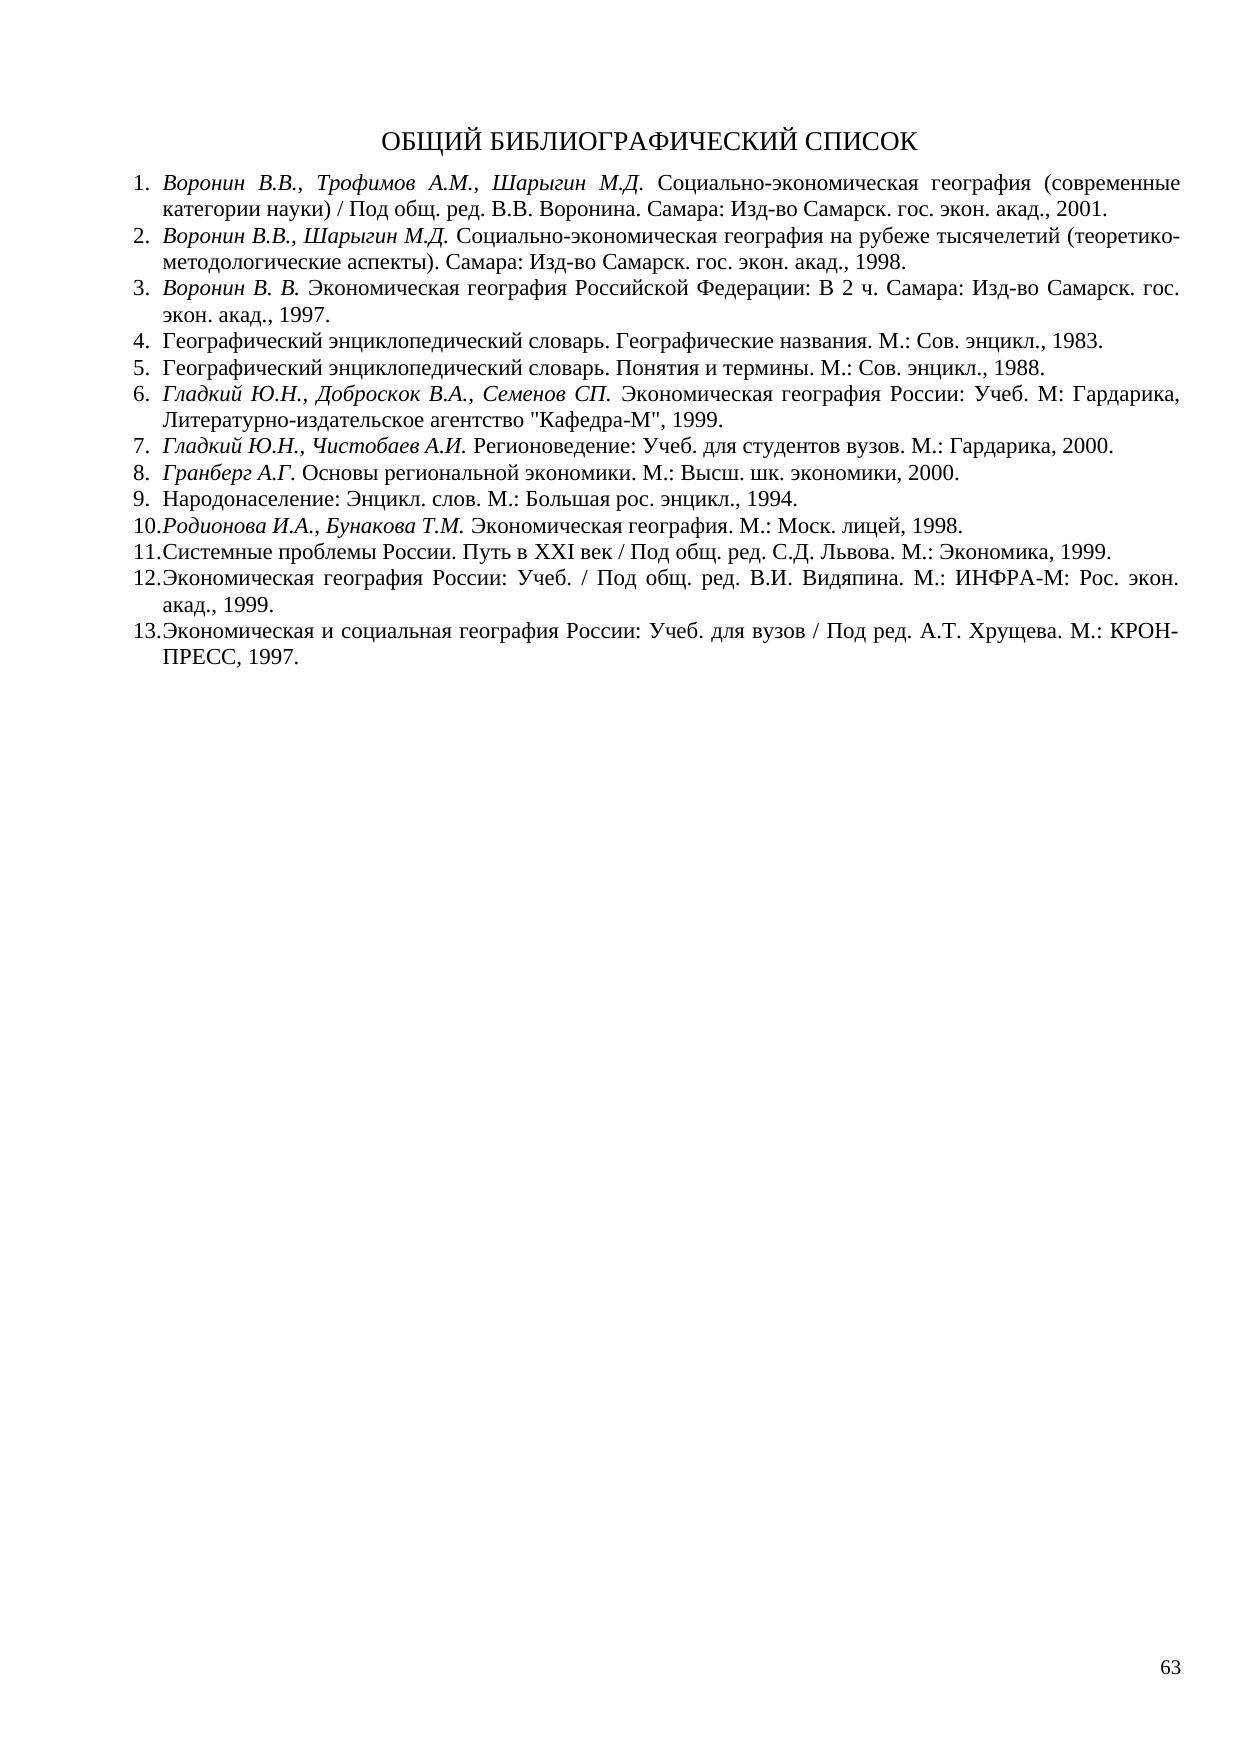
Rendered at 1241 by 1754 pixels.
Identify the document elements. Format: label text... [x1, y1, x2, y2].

list Экономическая и социальная география России: Учеб. для вузов / Под ред. А.Т. Хрущева. М.: КРОН-ПРЕСС, 1997. [133, 617, 1181, 670]
list Народонаселение: Энцикл. слов. М.: Большая рос. энцикл., 1994. [133, 485, 1181, 512]
list Воронин В.В., Шарыгин М.Д. Социально-экономическая география на рубеже тысячелетий (теоретико-методологические аспекты). Самара: Изд-во Самарск. гос. экон. акад., 1998. [133, 222, 1181, 274]
list Географический энциклопедический словарь. Понятия и термины. М.: Сов. энцикл., 1988. [133, 353, 1181, 380]
list Гладкий Ю.Н., Чистобаев А.И. Регионоведение: Учеб. для студентов вузов. М.: Гардарика, 2000. [133, 433, 1181, 459]
list Воронин В. В. Экономическая география Российской Федерации: В 2 ч. Самара: Изд-во Самарск. гос. экон. акад., 1997. [133, 274, 1181, 327]
list Системные проблемы России. Путь в XXI век / Под общ. ред. С.Д. Львова. М.: Экономика, 1999. [133, 538, 1181, 564]
list Географический энциклопедический словарь. Географические названия. М.: Сов. энцикл., 1983. [133, 327, 1181, 353]
list Гладкий Ю.Н., Доброскок В.А., Семенов СП. Экономическая география России: Учеб. М: Гардарика, Литературно-издательское агентство "Кафедра-М", 1999. [133, 380, 1181, 433]
list Экономическая география России: Учеб. / Под общ. ред. В.И. Видяпина. М.: ИНФРА-М: Рос. экон. акад., 1999. [133, 564, 1181, 617]
text ОБЩИЙ БИБЛИОГРАФИЧЕСКИЙ СПИСОК [118, 125, 1181, 157]
list Гранберг А.Г. Основы региональной экономики. М.: Высш. шк. экономики, 2000. [133, 459, 1181, 485]
list Родионова И.А., Бунакова Т.М. Экономическая география. М.: Моск. лицей, 1998. [133, 512, 1181, 538]
list Воронин В.В., Трофимов A.M., Шарыгин М.Д. Социально-экономическая география (современные категории науки) / Под общ. ред. В.В. Воронина. Самара: Изд-во Самарск. гос. экон. акад., 2001. [133, 169, 1181, 222]
